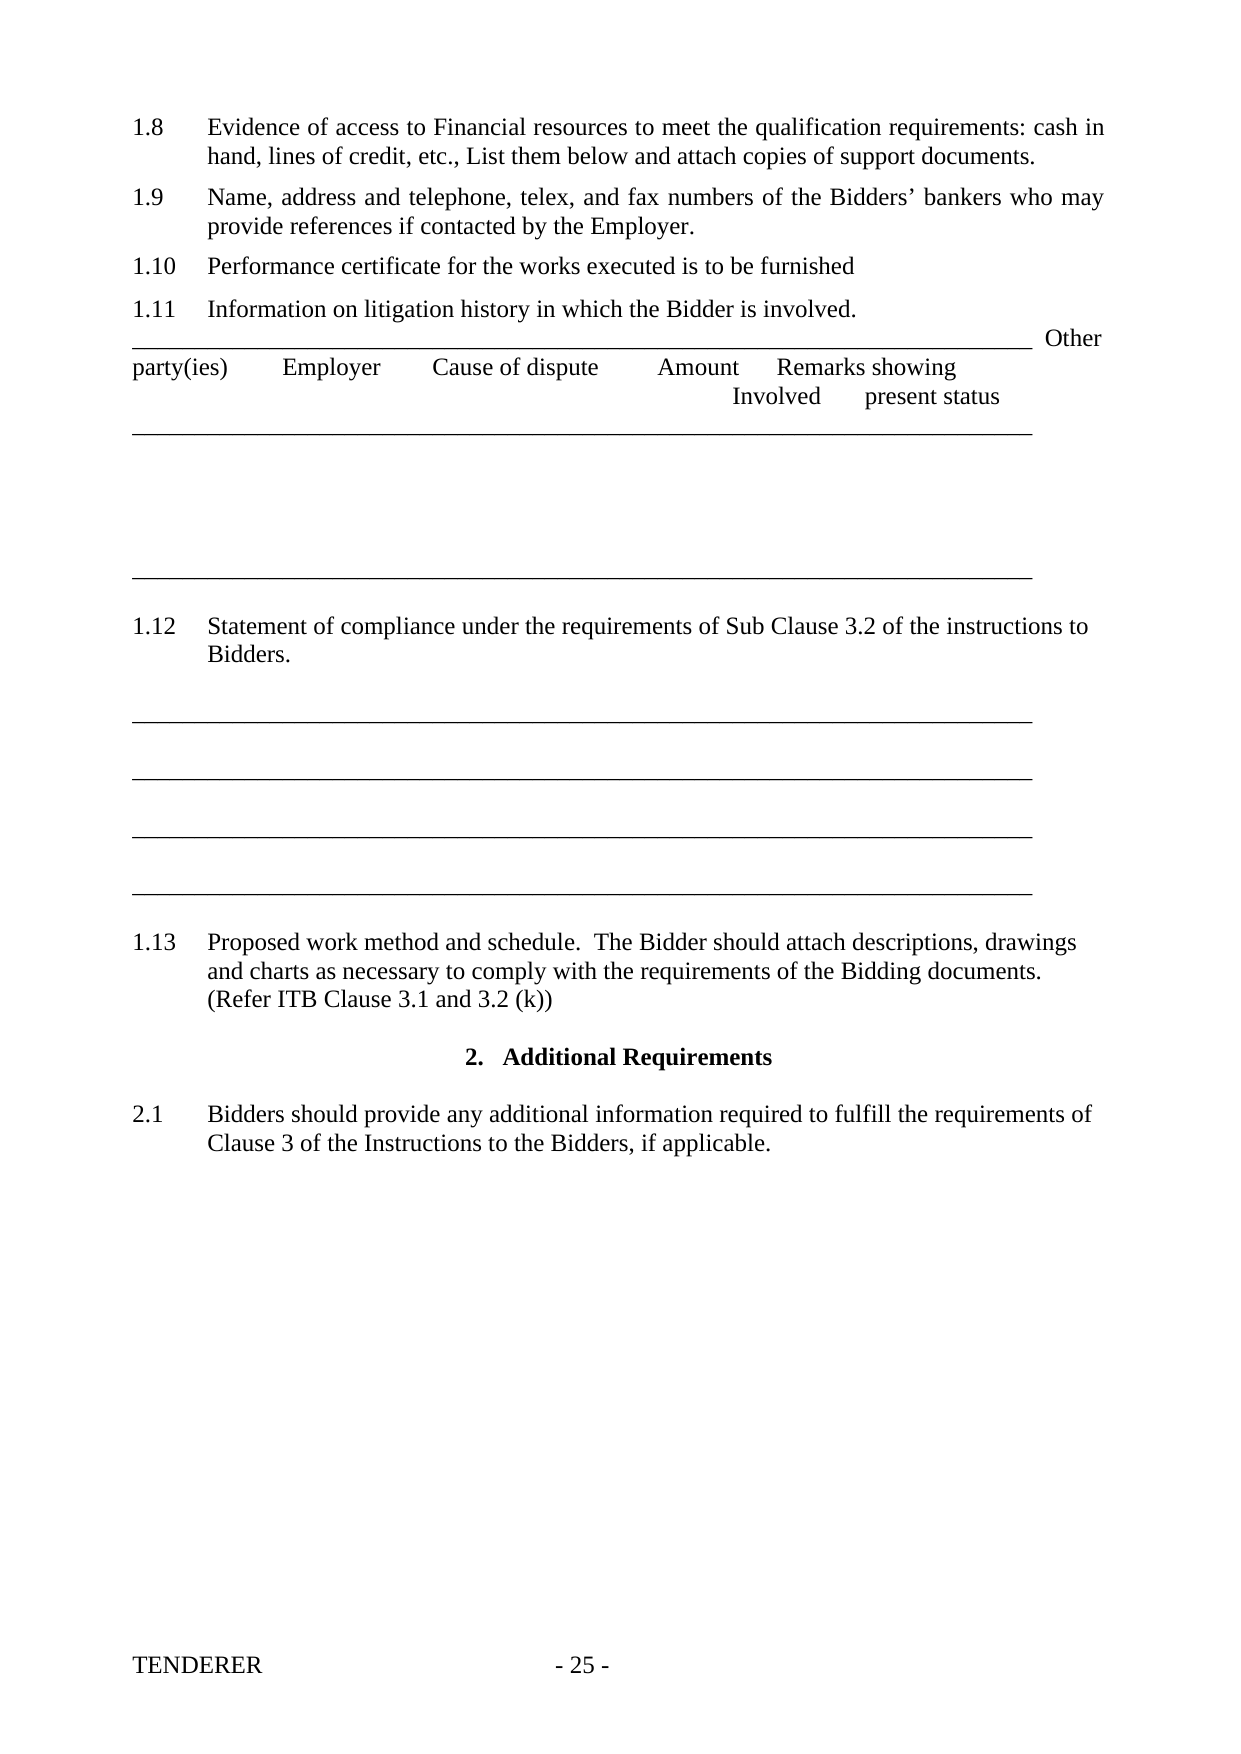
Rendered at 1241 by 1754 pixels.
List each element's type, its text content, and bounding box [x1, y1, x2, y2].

title ________________________________________________________________________ Other party(ies) Employer Cause of dispute Amount Remarks showing [132, 323, 1105, 381]
title Proposed work method and schedule. The Bidder should attach descriptions, drawings and charts as necessary to comply with the requirements of the Bidding documents. (Refer ITB Clause 3.1 and 3.2 (k)) [132, 927, 1105, 1013]
title Name, address and telephone, telex, and fax numbers of the Bidders’ bankers who may provide references if contacted by the Employer. [132, 182, 1105, 239]
title Evidence of access to Financial resources to meet the qualification requirements: cash in hand, lines of credit, etc., List them below and attach copies of support documents. [132, 112, 1105, 170]
title Information on litigation history in which the Bidder is involved. [132, 294, 1105, 323]
title ________________________________________________________________________ [132, 812, 1105, 841]
title 2.1 Bidders should provide any additional information required to fulfill the requirements of Clause 3 of the Instructions to the Bidders, if applicable. [132, 1099, 1105, 1157]
title Performance certificate for the works executed is to be furnished [132, 251, 1105, 280]
title ________________________________________________________________________ [132, 697, 1105, 726]
title ________________________________________________________________________ [132, 754, 1105, 783]
title Involved present status ________________________________________________________________________ [132, 381, 1105, 438]
title Statement of compliance under the requirements of Sub Clause 3.2 of the instructions to Bidders. [132, 611, 1105, 668]
title ________________________________________________________________________ [132, 553, 1105, 582]
title Additional Requirements [132, 1042, 1105, 1071]
title ________________________________________________________________________ [132, 869, 1105, 898]
